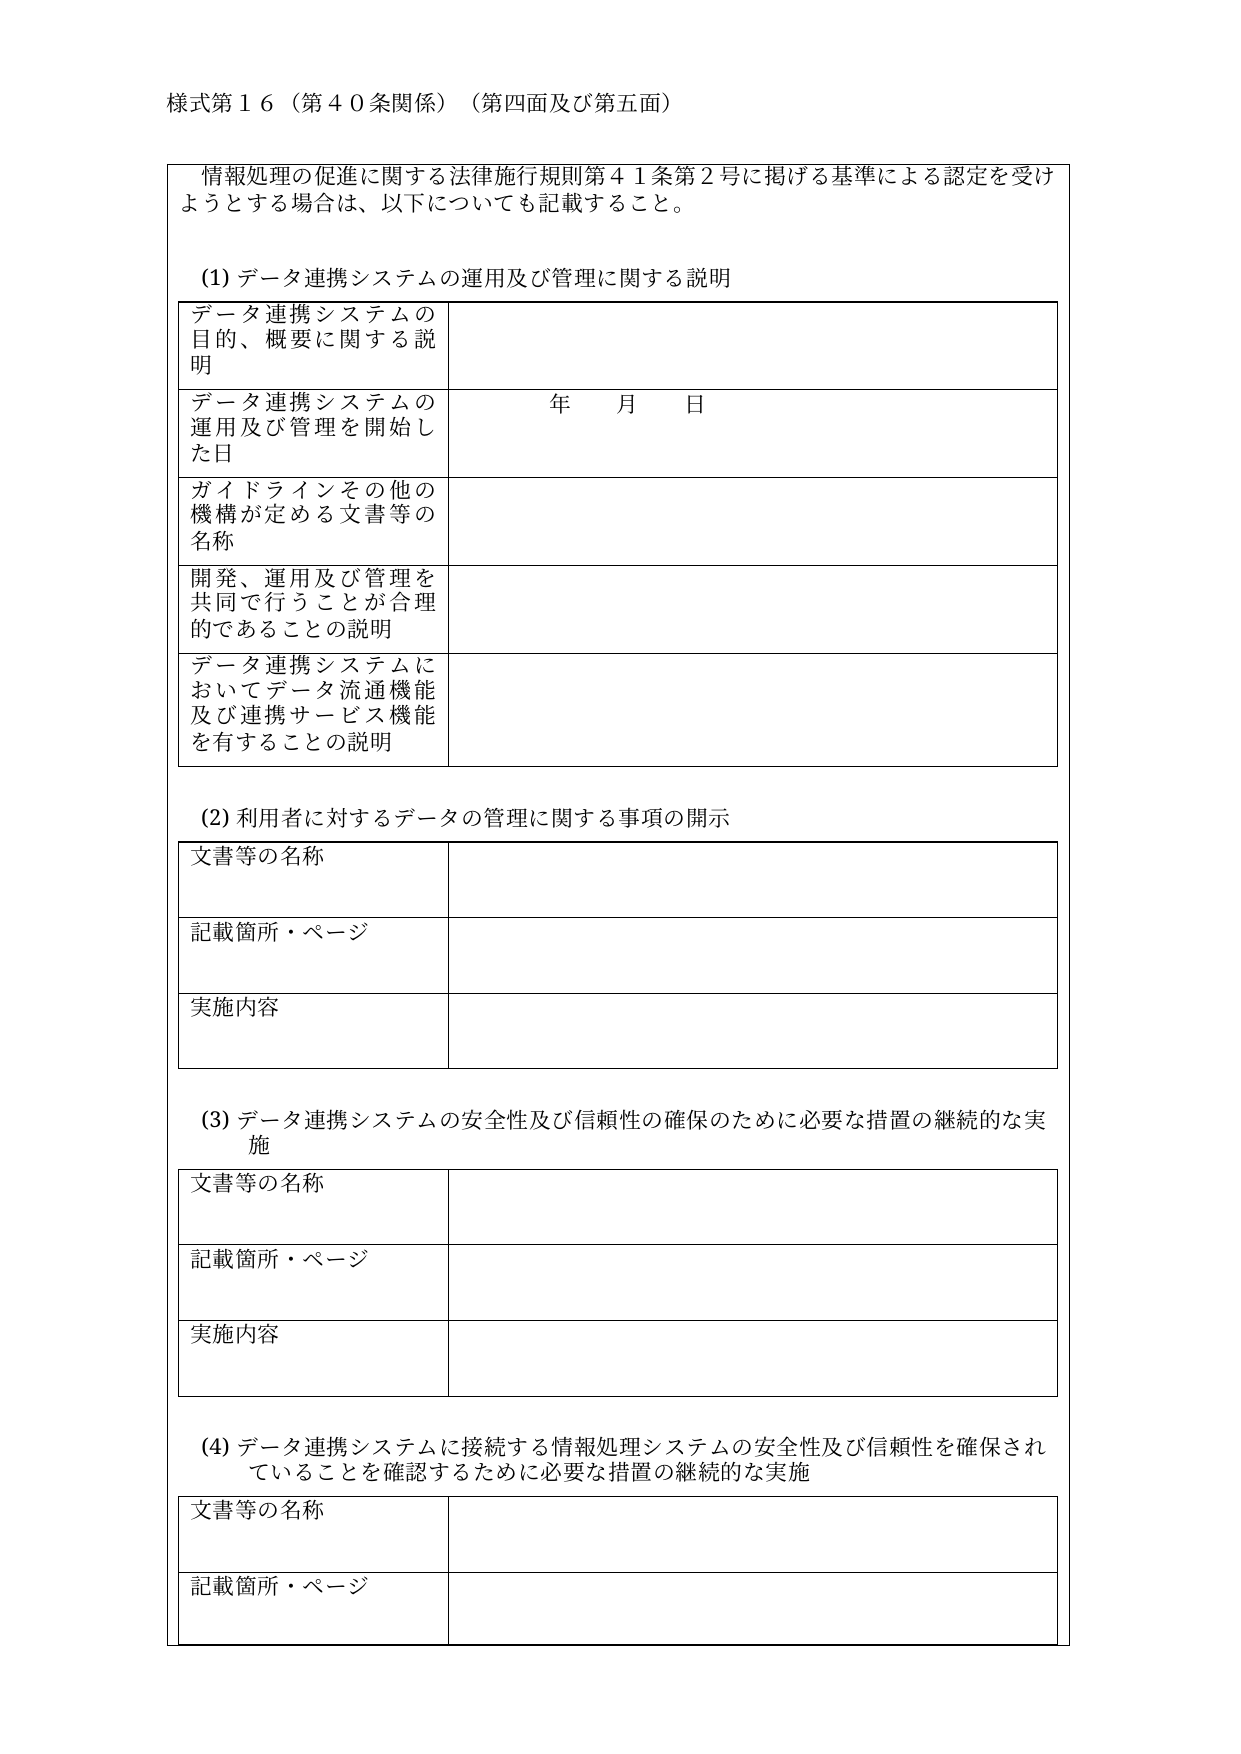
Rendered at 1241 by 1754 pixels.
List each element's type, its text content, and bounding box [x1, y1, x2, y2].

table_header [168, 165, 1069, 1644]
text 様式第１６（第４０条関係）（第四面及び第五面） [167, 89, 1070, 114]
